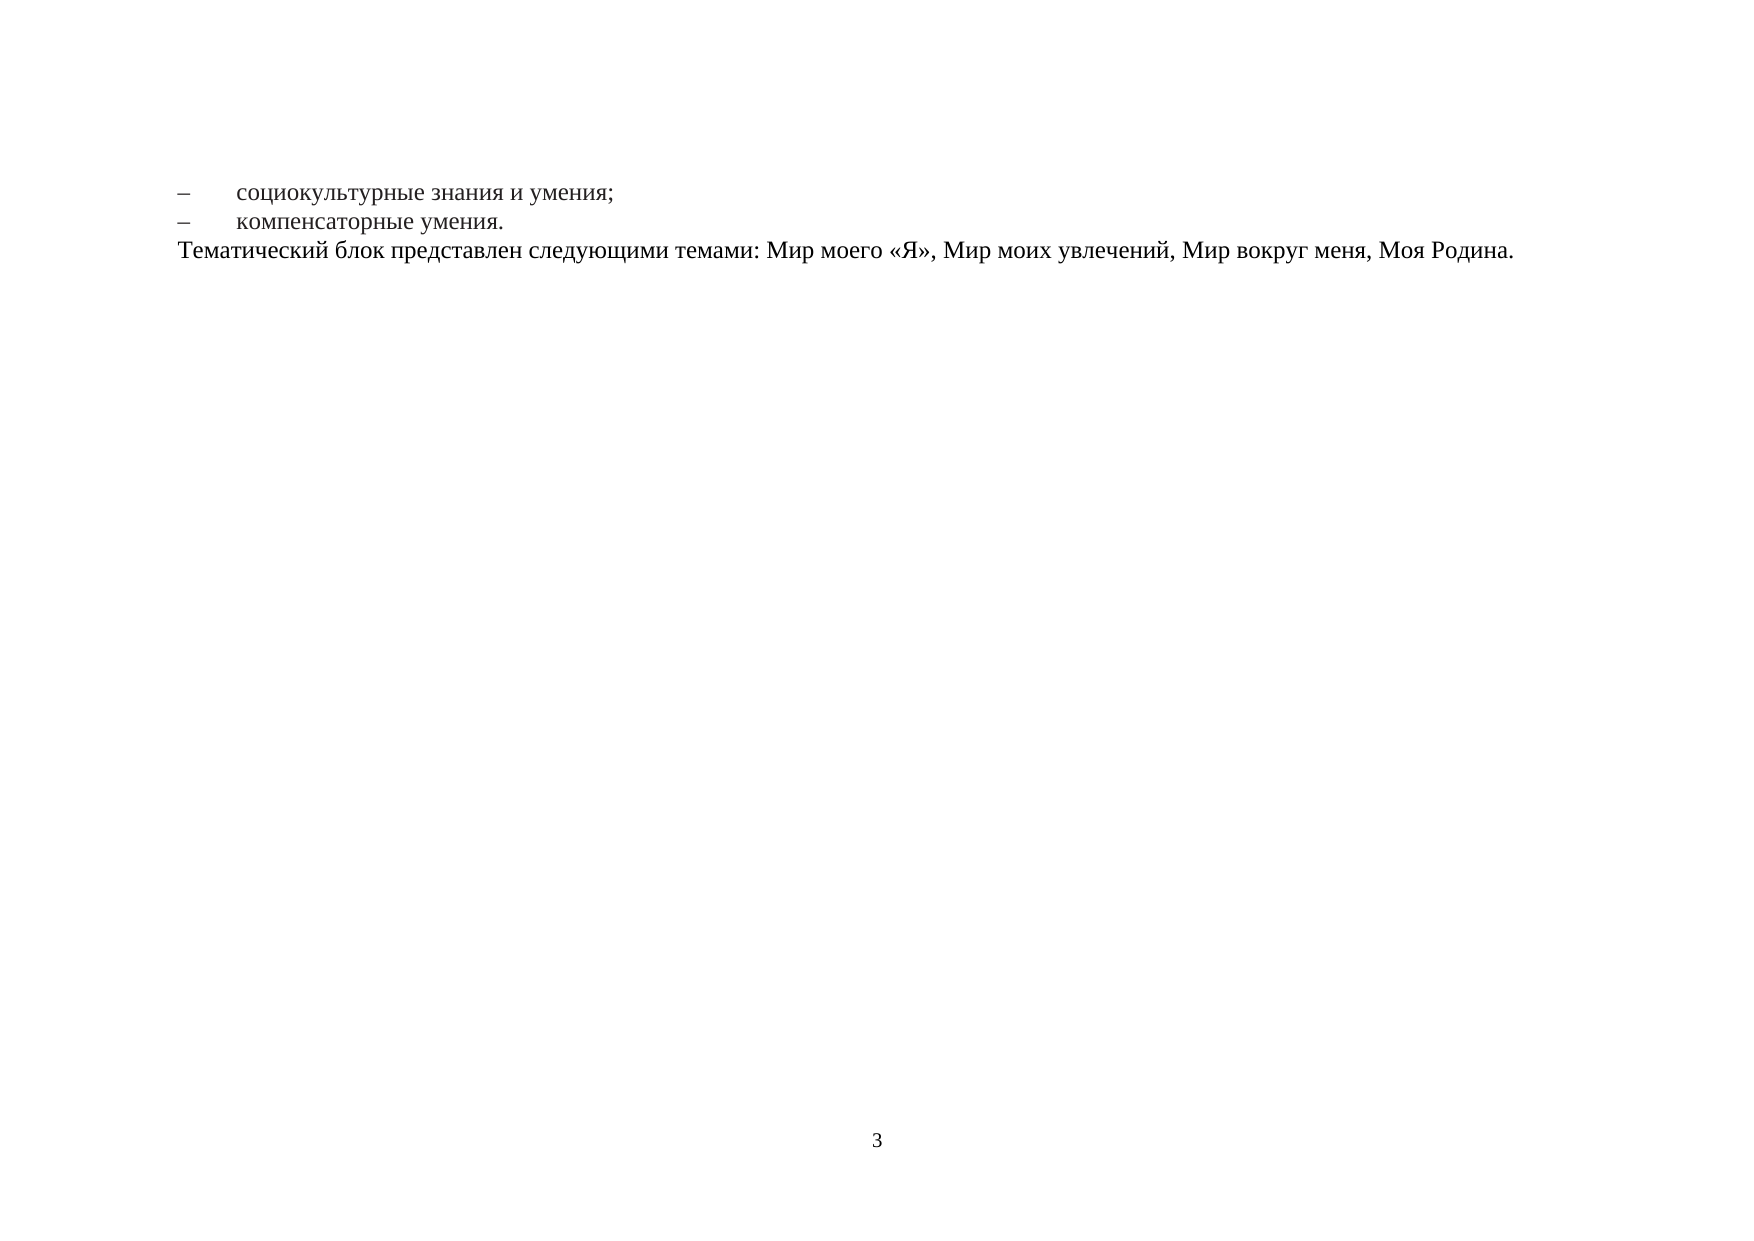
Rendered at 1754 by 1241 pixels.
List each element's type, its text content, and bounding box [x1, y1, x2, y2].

list социокультурные знания и умения; [118, 177, 1636, 206]
text Тематический блок представлен следующими темами: Мир моего «Я», Мир моих увлечений, Мир вокруг меня, Моя Родина. [118, 235, 1636, 263]
list компенсаторные умения. [118, 206, 1636, 235]
